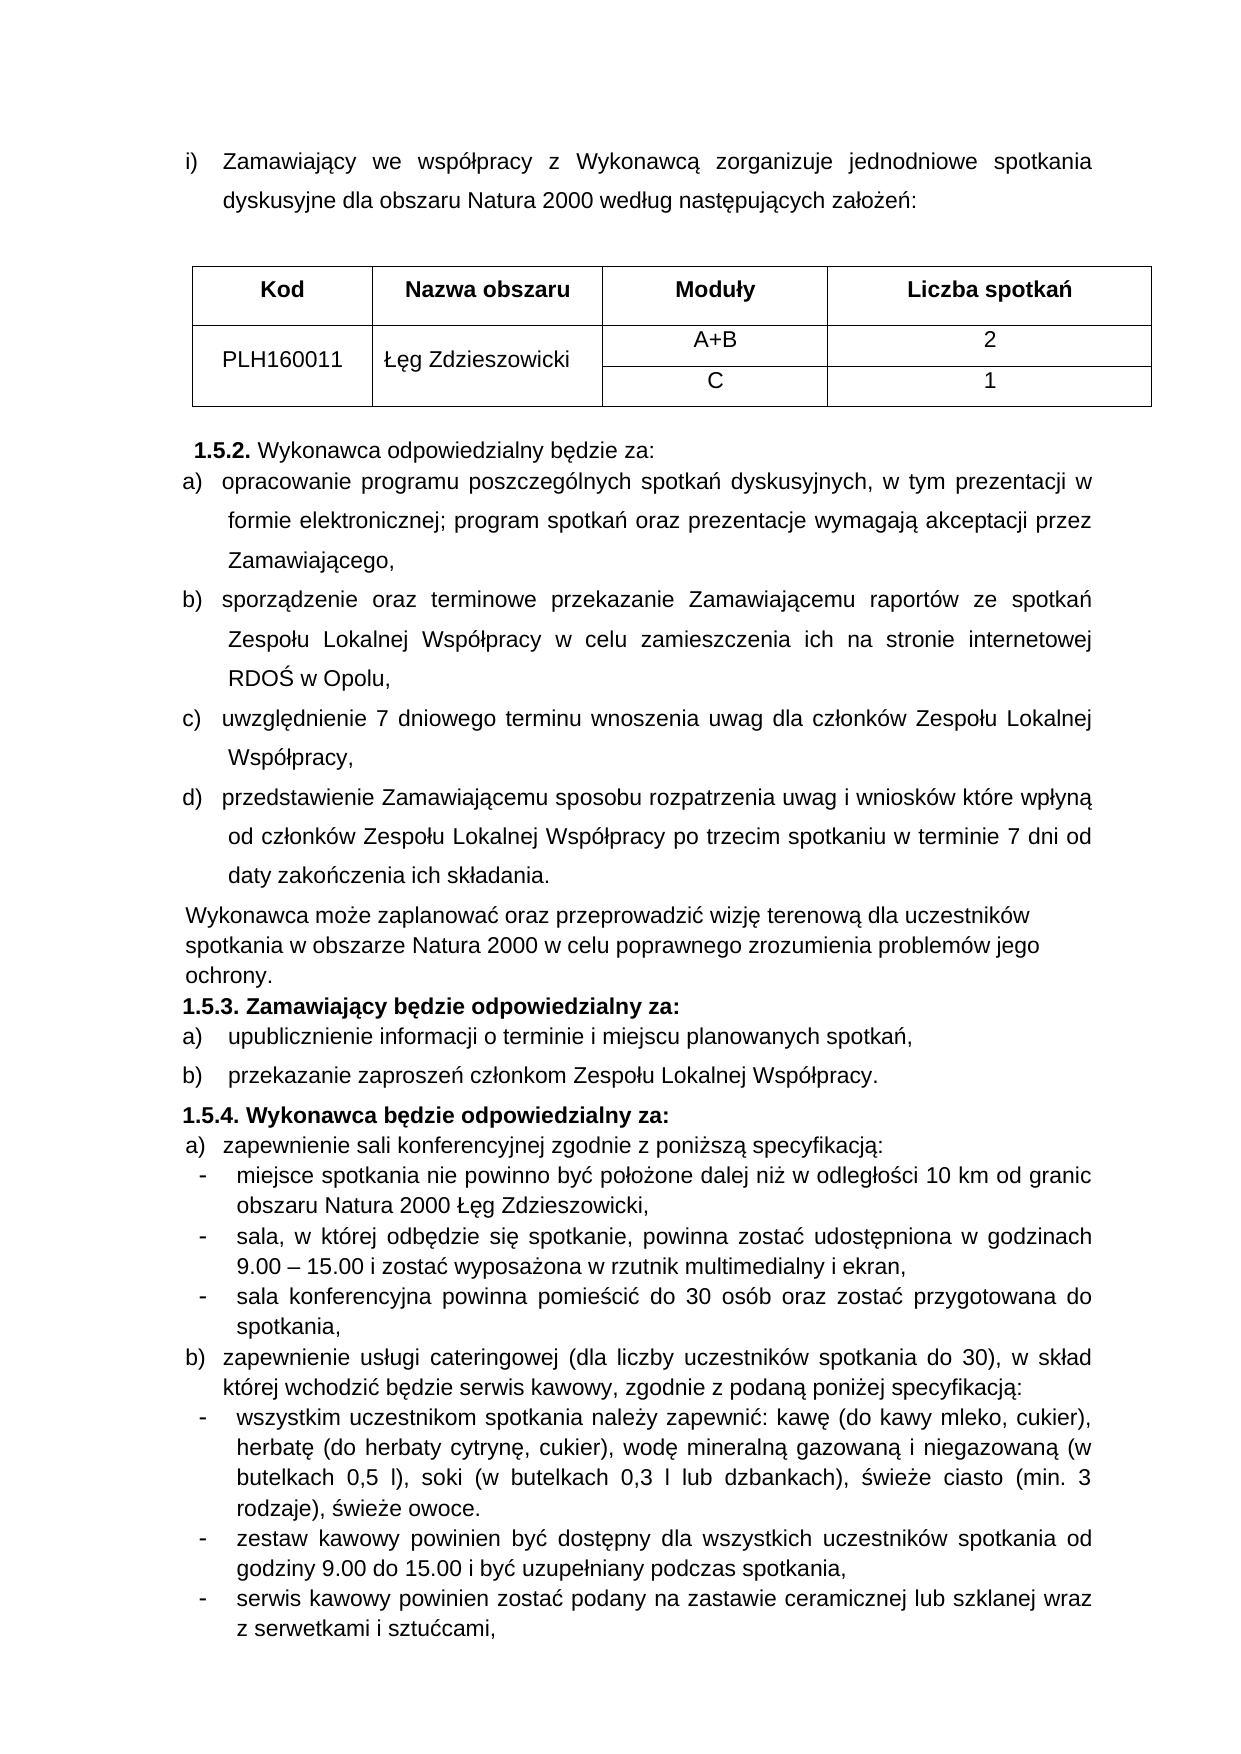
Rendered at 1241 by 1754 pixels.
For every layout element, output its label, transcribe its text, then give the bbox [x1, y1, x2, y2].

text 1.5.4. Wykonawca będzie odpowiedzialny za: [182, 1102, 1092, 1128]
list uwzględnienie 7 dniowego terminu wnoszenia uwag dla członków Zespołu Lokalnej Współpracy, [182, 704, 1092, 770]
table_cell C [603, 367, 827, 406]
text 1.5.3. Zamawiający będzie odpowiedzialny za: [182, 993, 1092, 1019]
list Zamawiający we współpracy z Wykonawcą zorganizuje jednodniowe spotkania dyskusyjne dla obszaru Natura 2000 według następujących założeń: [185, 148, 1092, 213]
list sporządzenie oraz terminowe przekazanie Zamawiającemu raportów ze spotkań Zespołu Lokalnej Współpracy w celu zamieszczenia ich na stronie internetowej RDOŚ w Opolu, [182, 586, 1092, 691]
list upublicznienie informacji o terminie i miejscu planowanych spotkań, [182, 1023, 1092, 1049]
table_cell Łęg Zdzieszowicki [373, 326, 602, 406]
text 1.5.2. Wykonawca odpowiedzialny będzie za: [193, 437, 1092, 464]
list sala konferencyjna powinna pomieścić do 30 osób oraz zostać przygotowana do spotkania, [199, 1283, 1092, 1339]
table_header Kod [193, 267, 372, 325]
table_cell PLH160011 [193, 326, 372, 406]
list opracowanie programu poszczególnych spotkań dyskusyjnych, w tym prezentacji w formie elektronicznej; program spotkań oraz prezentacje wymagają akceptacji przez Zamawiającego, [182, 468, 1092, 573]
list miejsce spotkania nie powinno być położone dalej niż w odległości 10 km od granic obszaru Natura 2000 Łęg Zdzieszowicki, [199, 1162, 1092, 1219]
table_cell 1 [828, 367, 1151, 406]
table_header Moduły [603, 267, 827, 325]
table_header Liczba spotkań [828, 267, 1151, 325]
list sala, w której odbędzie się spotkanie, powinna zostać udostępniona w godzinach 9.00 – 15.00 i zostać wyposażona w rzutnik multimedialny i ekran, [199, 1223, 1092, 1279]
list przedstawienie Zamawiającemu sposobu rozpatrzenia uwag i wniosków które wpłyną od członków Zespołu Lokalnej Współpracy po trzecim spotkaniu w terminie 7 dni od daty zakończenia ich składania. [182, 783, 1092, 889]
table_cell 2 [828, 326, 1151, 366]
text Wykonawca może zaplanować oraz przeprowadzić wizję terenową dla uczestników spotkania w obszarze Natura 2000 w celu poprawnego zrozumienia problemów jego ochrony. [148, 902, 1092, 989]
list zapewnienie usługi cateringowej (dla liczby uczestników spotkania do 30), w skład której wchodzić będzie serwis kawowy, zgodnie z podaną poniżej specyfikacją: [185, 1343, 1092, 1400]
list wszystkim uczestnikom spotkania należy zapewnić: kawę (do kawy mleko, cukier), herbatę (do herbaty cytrynę, cukier), wodę mineralną gazowaną i niegazowaną (w butelkach 0,5 l), soki (w butelkach 0,3 l lub dzbankach), świeże ciasto (min. 3 rodzaje), świeże owoce. [199, 1404, 1092, 1521]
list zapewnienie sali konferencyjnej zgodnie z poniższą specyfikacją: [185, 1132, 1092, 1158]
list przekazanie zaproszeń członkom Zespołu Lokalnej Współpracy. [182, 1062, 1092, 1089]
table_header Nazwa obszaru [373, 267, 602, 325]
table_cell A+B [603, 326, 827, 366]
list zestaw kawowy powinien być dostępny dla wszystkich uczestników spotkania od godziny 9.00 do 15.00 i być uzupełniany podczas spotkania, [199, 1525, 1092, 1581]
list serwis kawowy powinien zostać podany na zastawie ceramicznej lub szklanej wraz z serwetkami i sztućcami, [199, 1585, 1092, 1642]
